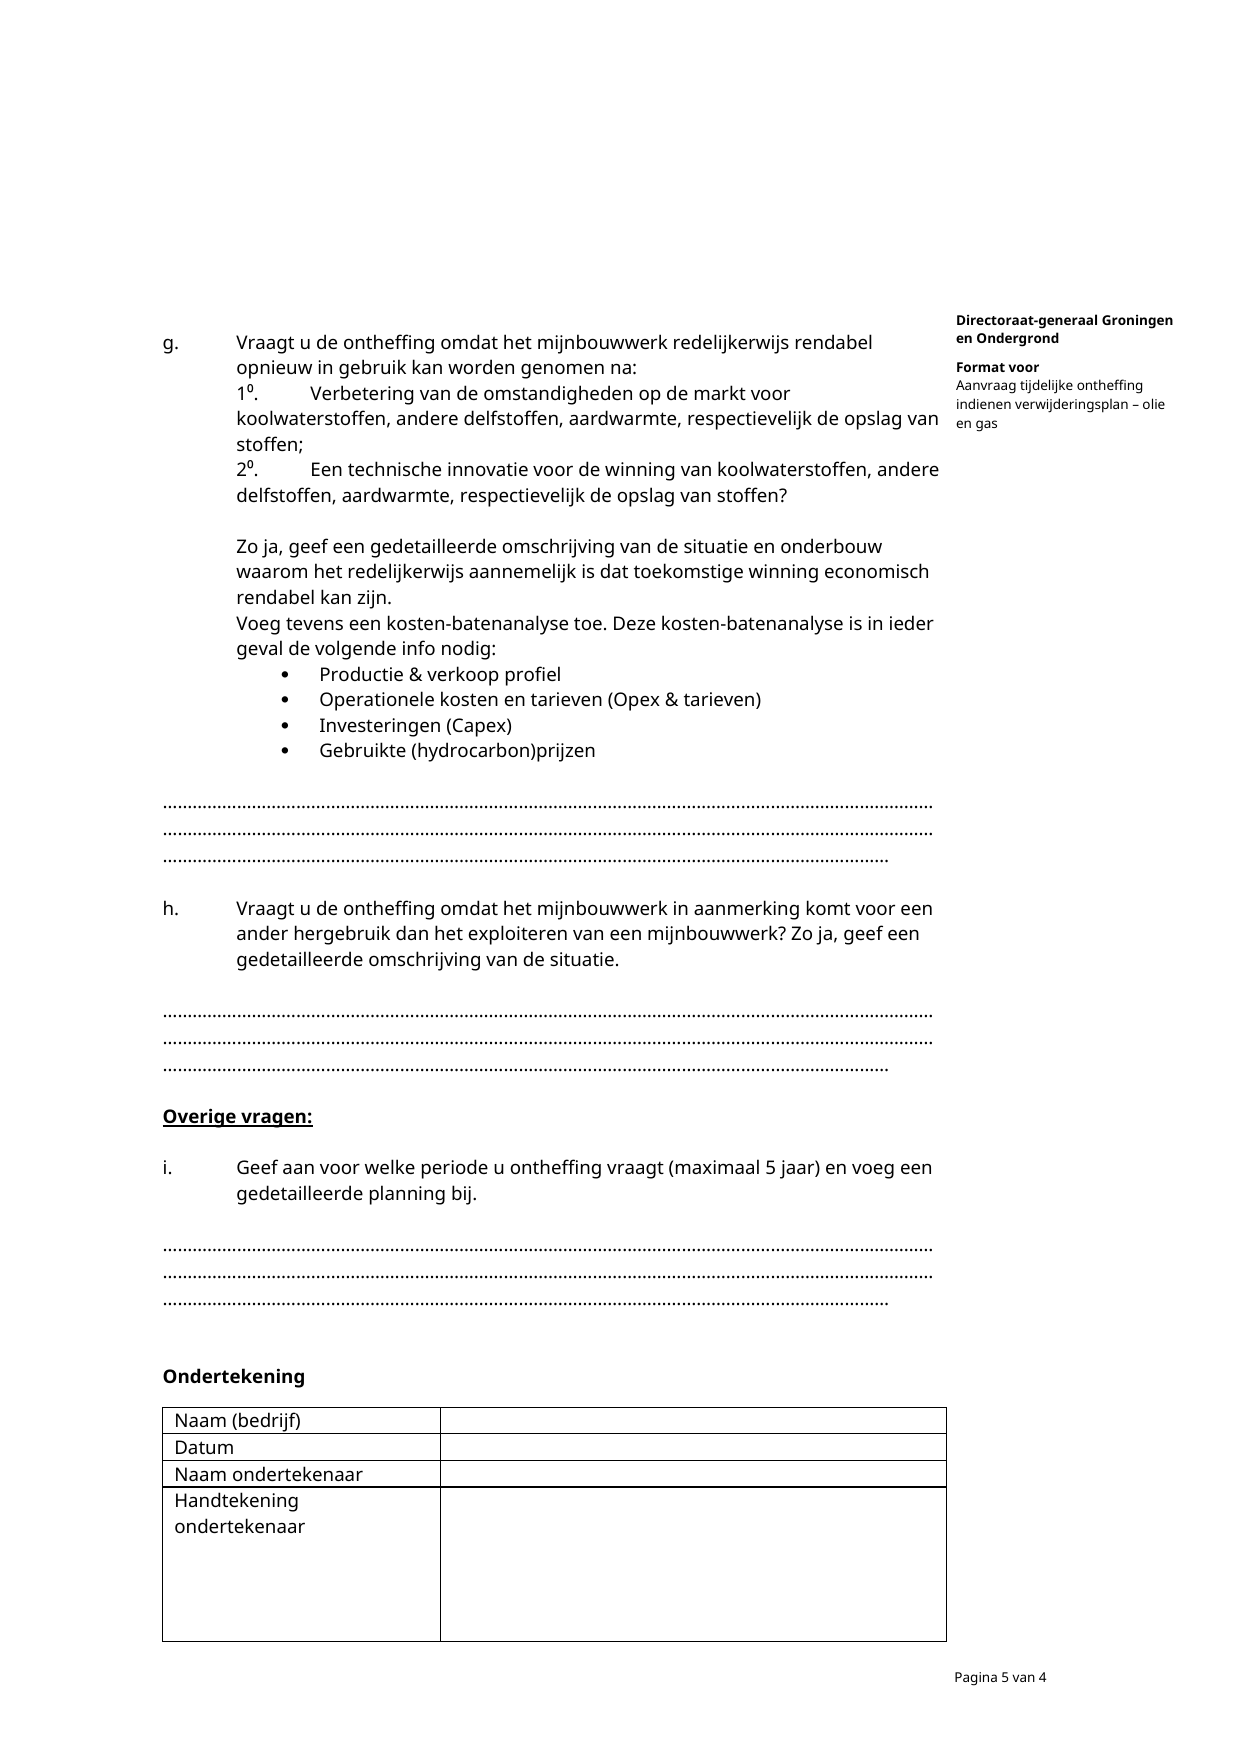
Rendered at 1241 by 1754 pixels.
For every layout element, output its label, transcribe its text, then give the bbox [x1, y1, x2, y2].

table_cell Datum [163, 1434, 440, 1460]
text Ondertekening [162, 1363, 947, 1389]
list Operationele kosten en tarieven (Opex & tarieven) [282, 686, 947, 712]
table_header Naam (bedrijf) [163, 1408, 440, 1433]
text Zo ja, geef een gedetailleerde omschrijving van de situatie en onderbouw waarom het redelijkerwijs aannemelijk is dat toekomstige winning economisch rendabel kan zijn. [236, 508, 947, 610]
list Gebruikte (hydrocarbon)prijzen [282, 737, 947, 763]
text ……………………………………………………………………………………………………………………………………………………………………………………………………………………………………………………………………………………………………………………………………………………………………………………………………………………… [162, 997, 947, 1077]
text Voeg tevens een kosten-batenanalyse toe. Deze kosten-batenanalyse is in ieder geval de volgende info nodig: [236, 610, 947, 661]
table_cell [441, 1434, 946, 1460]
list Vraagt u de ontheffing omdat het mijnbouwwerk in aanmerking komt voor een ander hergebruik dan het exploiteren van een mijnbouwwerk? Zo ja, geef een gedetailleerde omschrijving van de situatie. [162, 895, 947, 972]
text Overige vragen: [162, 1103, 947, 1129]
table_cell [441, 1461, 946, 1486]
table_cell Naam ondertekenaar [163, 1461, 440, 1486]
table_header [441, 1408, 946, 1433]
list Geef aan voor welke periode u ontheffing vraagt (maximaal 5 jaar) en voeg een gedetailleerde planning bij. [162, 1154, 947, 1206]
text 2⁰. Een technische innovatie voor de winning van koolwaterstoffen, andere delfstoffen, aardwarmte, respectievelijk de opslag van stoffen? [236, 457, 947, 508]
table_cell [441, 1488, 946, 1641]
list Vraagt u de ontheffing omdat het mijnbouwwerk redelijkerwijs rendabel opnieuw in gebruik kan worden genomen na: [162, 329, 947, 380]
list Investeringen (Capex) [282, 712, 947, 737]
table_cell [163, 1488, 440, 1641]
list Productie & verkoop profiel [282, 661, 947, 686]
text ……………………………………………………………………………………………………………………………………………………………………………………………………………………………………………………………………………………………………………………………………………………………………………………………………………………… [162, 1231, 947, 1311]
text ……………………………………………………………………………………………………………………………………………………………………………………………………………………………………………………………………………………………………………………………………………………………………………………………………………………… [162, 788, 947, 868]
text 1⁰. Verbetering van de omstandigheden op de markt voor koolwaterstoffen, andere delfstoffen, aardwarmte, respectievelijk de opslag van stoffen; [236, 380, 947, 457]
